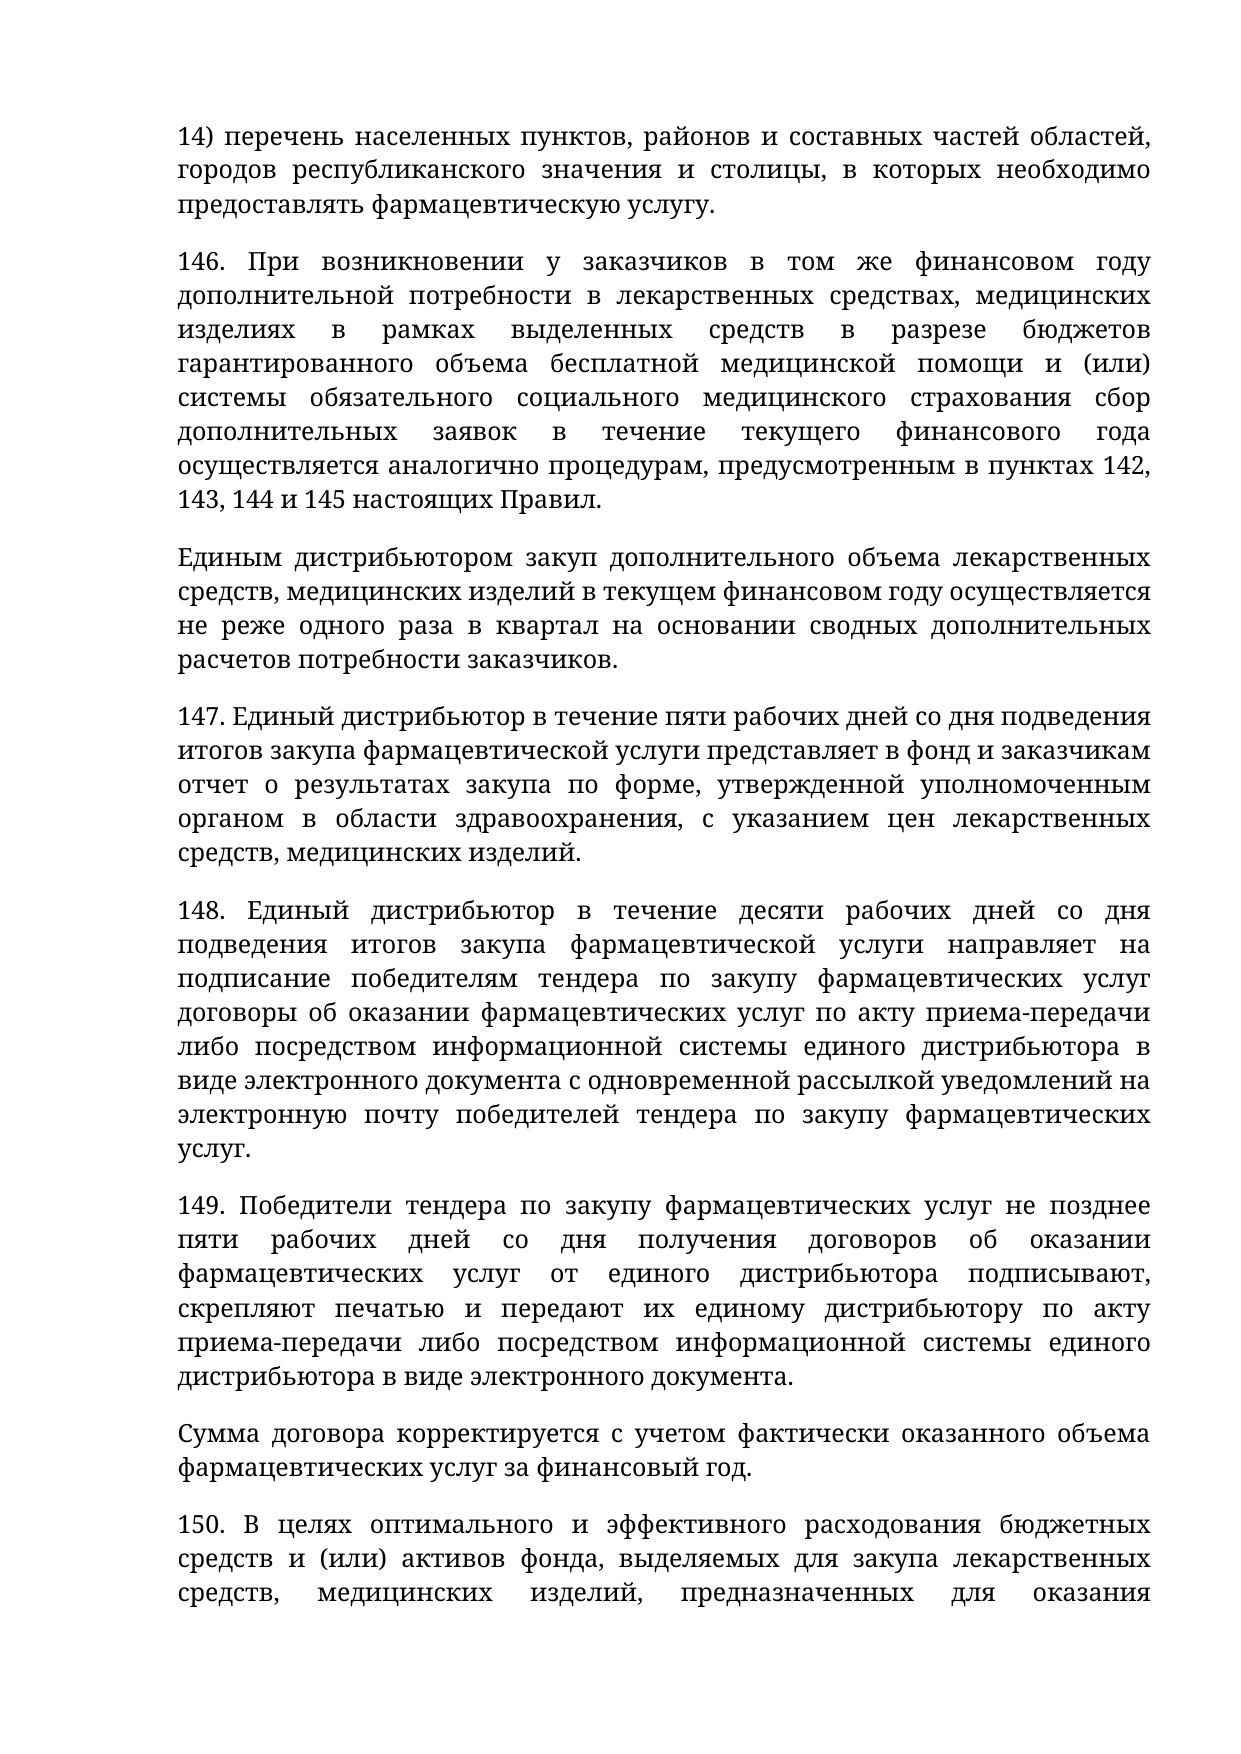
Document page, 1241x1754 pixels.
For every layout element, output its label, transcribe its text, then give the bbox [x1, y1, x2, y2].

text 14) перечень населенных пунктов, районов и составных частей областей, городов республиканского значения и столицы, в которых необходимо предоставлять фармацевтическую услугу. [177, 118, 1152, 220]
text Единым дистрибьютором закуп дополнительного объема лекарственных средств, медицинских изделий в текущем финансовом году осуществляется не реже одного раза в квартал на основании сводных дополнительных расчетов потребности заказчиков. [177, 539, 1152, 676]
text Сумма договора корректируется с учетом фактически оказанного объема фармацевтических услуг за финансовый год. [177, 1416, 1152, 1484]
text 146. При возникновении у заказчиков в том же финансовом году дополнительной потребности в лекарственных средствах, медицинских изделиях в рамках выделенных средств в разрезе бюджетов гарантированного объема бесплатной медицинской помощи и (или) системы обязательного социального медицинского страхования сбор дополнительных заявок в течение текущего финансового года осуществляется аналогично процедурам, предусмотренным в пунктах 142, 143, 144 и 145 настоящих Правил. [177, 243, 1152, 516]
text 148. Единый дистрибьютор в течение десяти рабочих дней со дня подведения итогов закупа фармацевтической услуги направляет на подписание победителям тендера по закупу фармацевтических услуг договоры об оказании фармацевтических услуг по акту приема-передачи либо посредством информационной системы единого дистрибьютора в виде электронного документа с одновременной рассылкой уведомлений на электронную почту победителей тендера по закупу фармацевтических услуг. [177, 892, 1152, 1165]
text 147. Единый дистрибьютор в течение пяти рабочих дней со дня подведения итогов закупа фармацевтической услуги представляет в фонд и заказчикам отчет о результатах закупа по форме, утвержденной уполномоченным органом в области здравоохранения, с указанием цен лекарственных средств, медицинских изделий. [177, 699, 1152, 869]
text 149. Победители тендера по закупу фармацевтических услуг не позднее пяти рабочих дней со дня получения договоров об оказании фармацевтических услуг от единого дистрибьютора подписывают, скрепляют печатью и передают их единому дистрибьютору по акту приема-передачи либо посредством информационной системы единого дистрибьютора в виде электронного документа. [177, 1188, 1152, 1392]
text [177, 1507, 1152, 1609]
